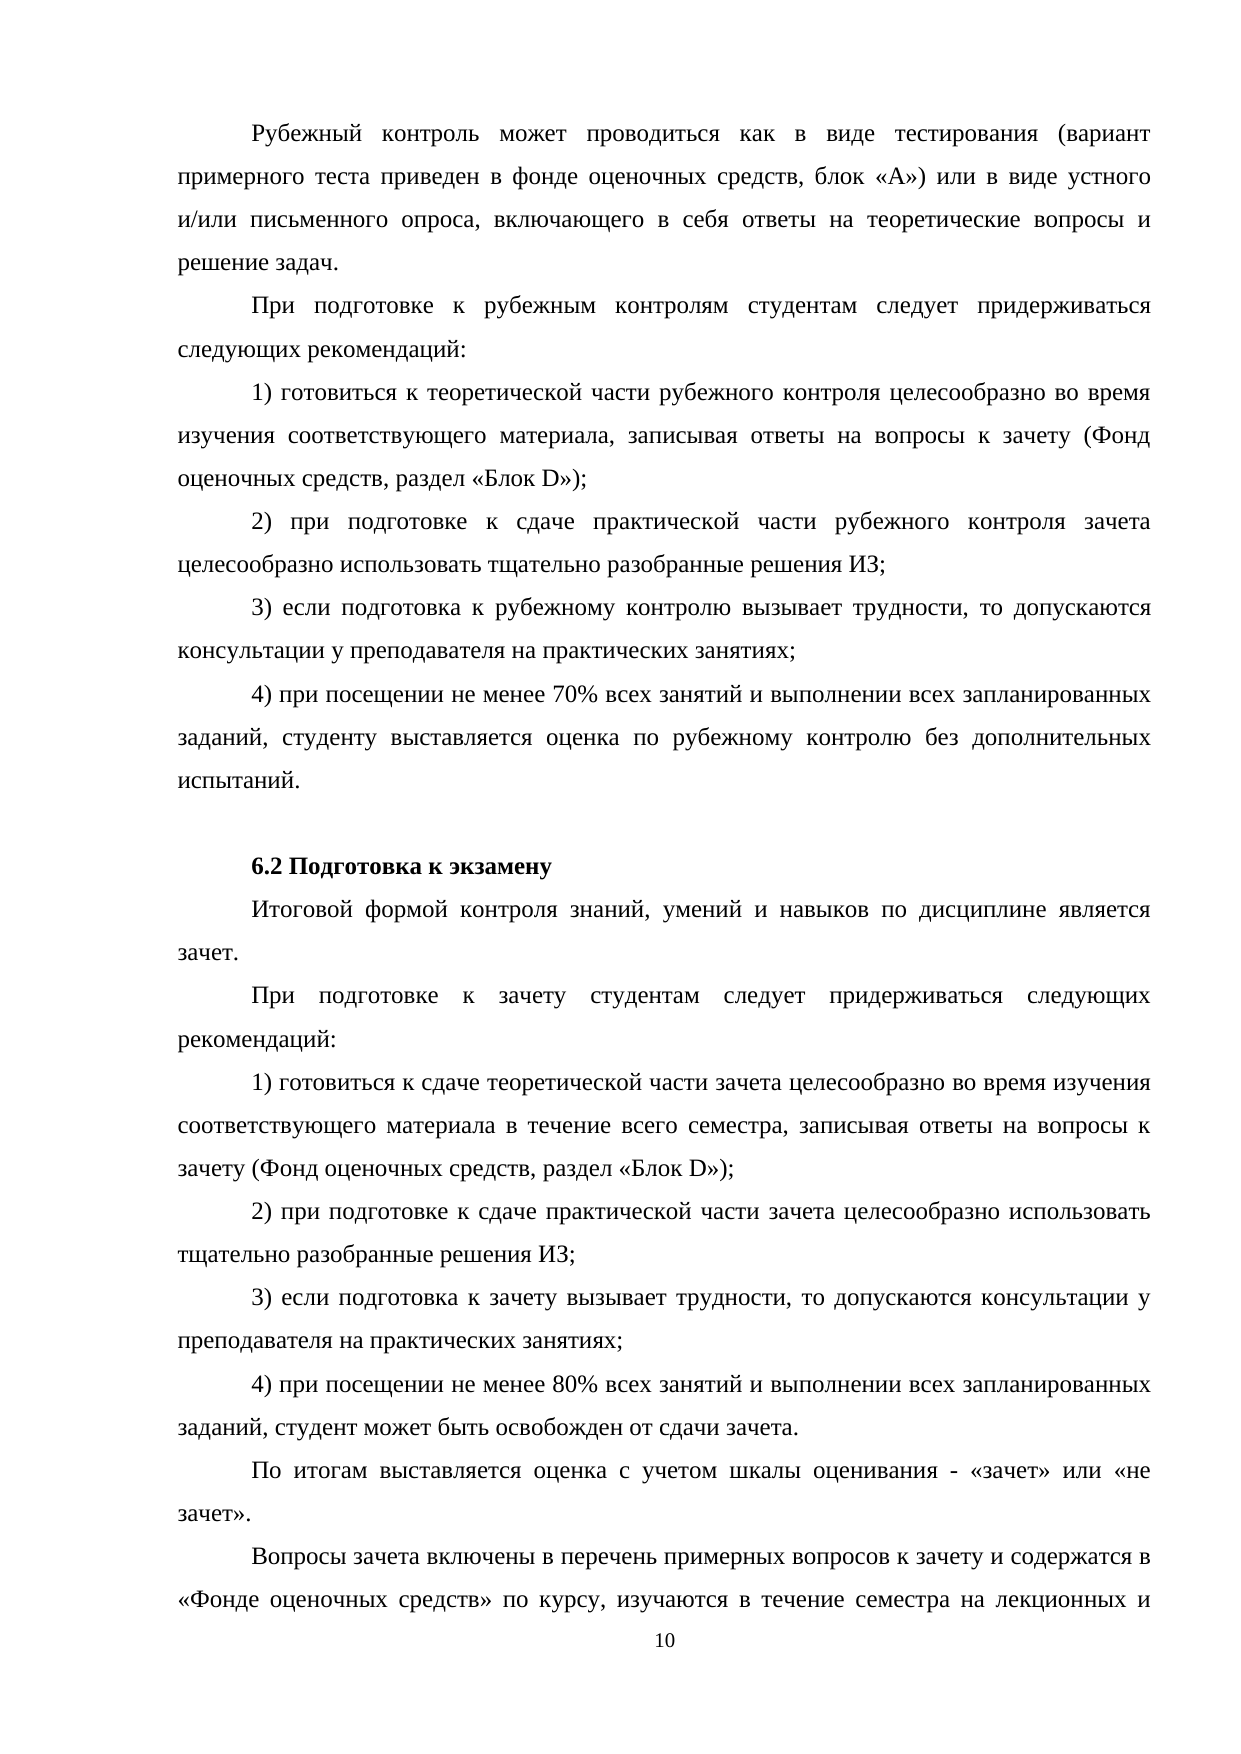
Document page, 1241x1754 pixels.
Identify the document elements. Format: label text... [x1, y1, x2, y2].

text 4) при посещении не менее 70% всех занятий и выполнении всех запланированных заданий, студенту выставляется оценка по рубежному контролю без дополнительных испытаний. [177, 679, 1152, 794]
text При подготовке к зачету студентам следует придерживаться следующих рекомендаций: [177, 981, 1152, 1052]
text Рубежный контроль может проводиться как в виде тестирования (вариант примерного теста приведен в фонде оценочных средств, блок «А») или в виде устного и/или письменного опроса, включающего в себя ответы на теоретические вопросы и решение задач. [177, 118, 1152, 276]
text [177, 1541, 1152, 1613]
text При подготовке к рубежным контролям студентам следует придерживаться следующих рекомендаций: [177, 291, 1152, 362]
text По итогам выставляется оценка с учетом шкалы оценивания - «зачет» или «не зачет». [177, 1455, 1152, 1527]
text 6.2 Подготовка к экзамену [177, 851, 1152, 880]
text Итоговой формой контроля знаний, умений и навыков по дисциплине является зачет. [177, 894, 1152, 966]
text 2) при подготовке к сдаче практической части рубежного контроля зачета целесообразно использовать тщательно разобранные решения ИЗ; [177, 506, 1152, 578]
text 1) готовиться к теоретической части рубежного контроля целесообразно во время изучения соответствующего материала, записывая ответы на вопросы к зачету (Фонд оценочных средств, раздел «Блок D»); [177, 377, 1152, 492]
text 3) если подготовка к рубежному контролю вызывает трудности, то допускаются консультации у преподавателя на практических занятиях; [177, 592, 1152, 664]
text 4) при посещении не менее 80% всех занятий и выполнении всех запланированных заданий, студент может быть освобожден от сдачи зачета. [177, 1369, 1152, 1441]
text 1) готовиться к сдаче теоретической части зачета целесообразно во время изучения соответствующего материала в течение всего семестра, записывая ответы на вопросы к зачету (Фонд оценочных средств, раздел «Блок D»); [177, 1067, 1152, 1182]
text 3) если подготовка к зачету вызывает трудности, то допускаются консультации у преподавателя на практических занятиях; [177, 1282, 1152, 1354]
text 2) при подготовке к сдаче практической части зачета целесообразно использовать тщательно разобранные решения ИЗ; [177, 1196, 1152, 1268]
